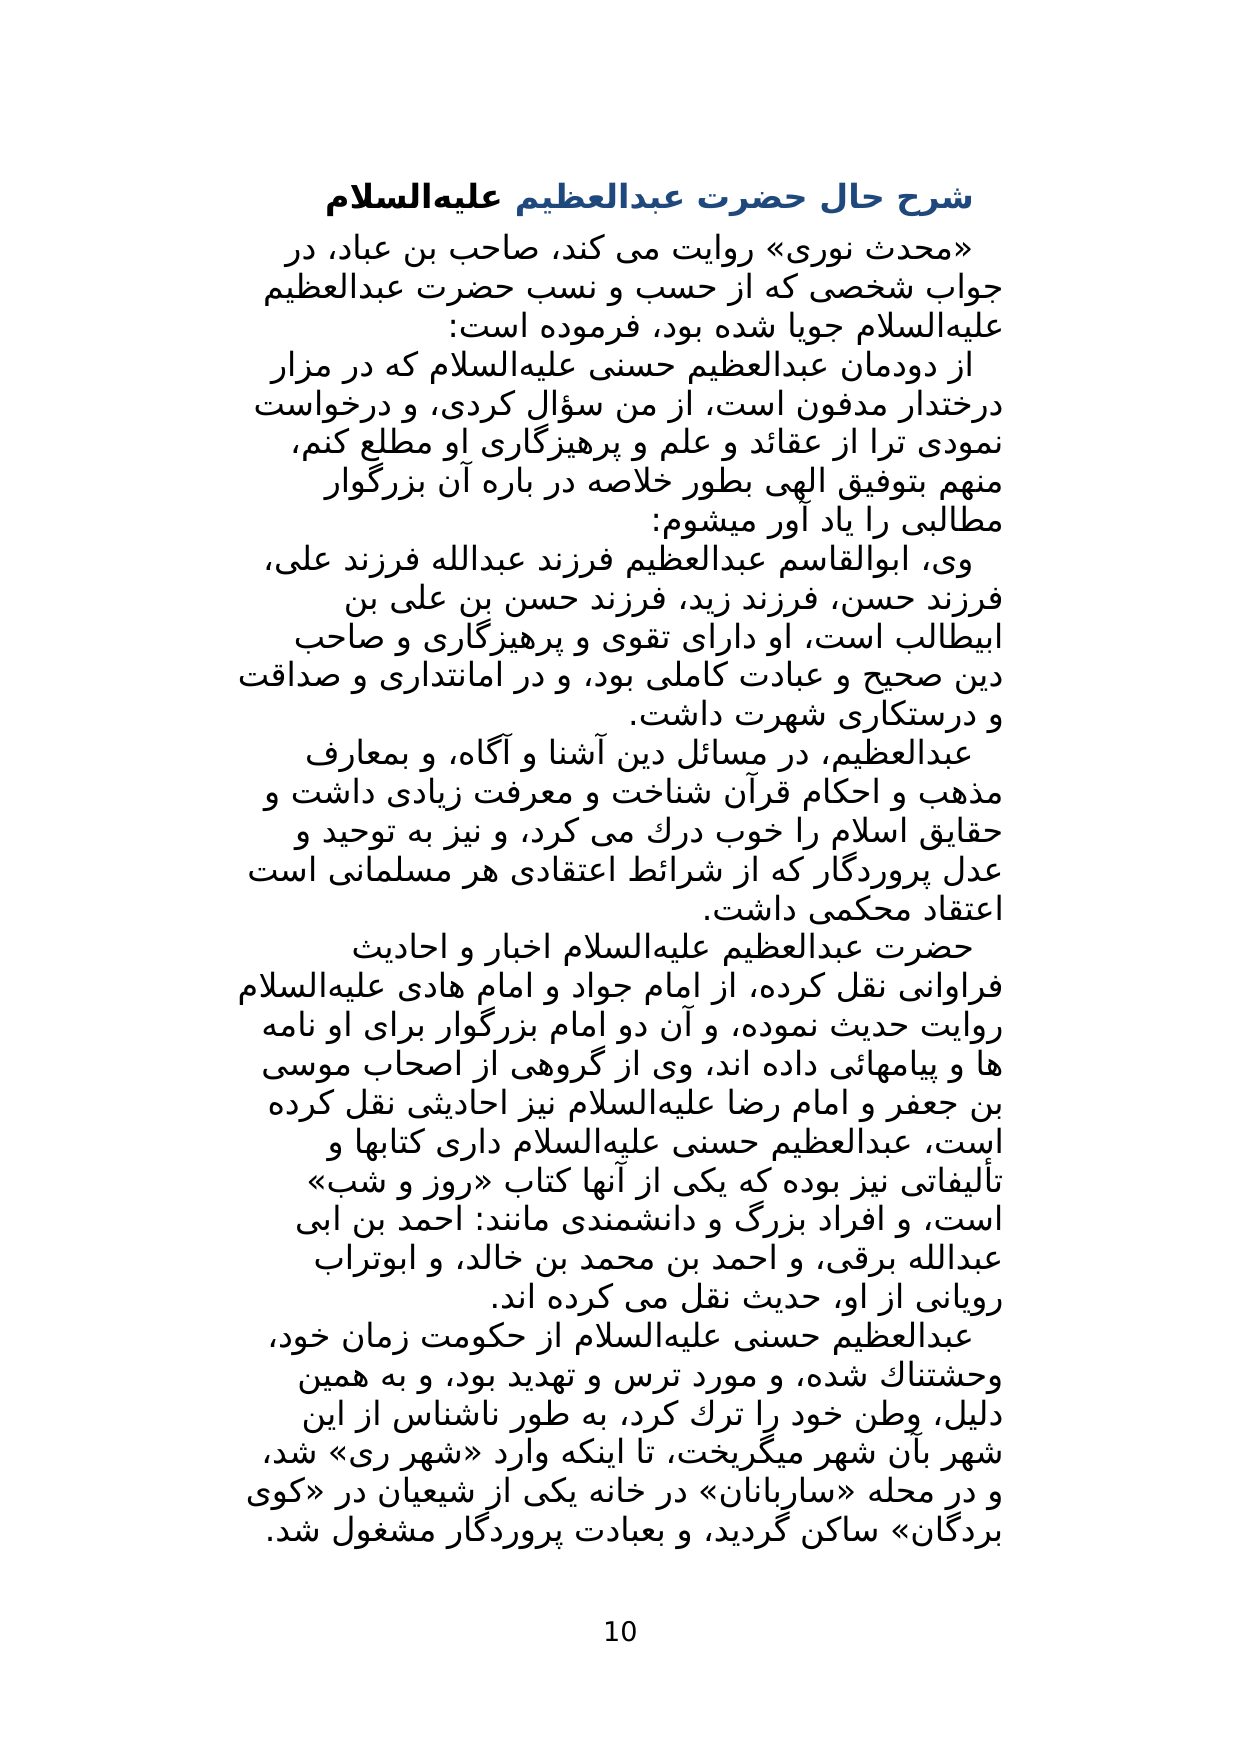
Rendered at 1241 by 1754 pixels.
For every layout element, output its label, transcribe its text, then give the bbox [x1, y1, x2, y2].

text عبدالعظيم، در مسائل دين آشنا و آگاه، و بمعارف مذهب و احكام قرآن شناخت و معرفت زيادى داشت و حقايق اسلام را خوب درك مى كرد، و نيز به توحيد و عدل پروردگار كه از شرائط اعتقادى هر مسلمانى است اعتقاد محكمى داشت. [236, 734, 1004, 928]
text «محدث نورى» روايت مى كند، صاحب بن عباد، در جواب شخصى كه از حسب و نسب حضرت عبدالعظيم عليه‌السلام جويا شده بود، فرموده است: [236, 228, 1004, 345]
text حضرت عبدالعظيم عليه‌السلام اخبار و احاديث فراوانى نقل كرده، از امام جواد و امام هادى عليه‌السلام روايت حديث نموده، و آن دو امام بزرگوار براى او نامه ها و پيامهائى داده اند، وى از گروهى از اصحاب موسى بن جعفر و امام رضا عليه‌السلام نيز احاديثى نقل كرده است، عبدالعظيم حسنى عليه‌السلام دارى كتابها و تأليفاتى نيز بوده كه يكى از آنها كتاب «روز و شب» است، و افراد بزرگ و دانشمندى مانند: احمد بن ابى عبدالله برقى، و احمد بن محمد بن خالد، و ابوتراب رويانى از او، حديث نقل مى كرده اند. [236, 928, 1004, 1316]
text عبدالعظيم حسنى عليه‌السلام از حكومت زمان خود، وحشتناك شده، و مورد ترس و تهديد بود، و به همين دليل، وطن خود را ترك كرد، به طور ناشناس از اين شهر بآن شهر ميگريخت، تا اينكه وارد «شهر رى» شد، و در محله «ساربانان» در خانه يكى از شيعيان در «كوى بردگان» ساكن گرديد، و بعبادت پروردگار مشغول شد. [236, 1316, 1004, 1549]
text وى، ابوالقاسم عبدالعظيم فرزند عبدالله فرزند على، فرزند حسن، فرزند زيد، فرزند حسن بن على بن ابيطالب است، او داراى تقوى و پرهيزگارى و صاحب دين صحيح و عبادت كاملى بود، و در امانتدارى و صداقت و درستكارى شهرت داشت. [236, 539, 1004, 734]
subtitle شرح حال حضرت عبدالعظيم عليه‌السلام [236, 177, 1004, 216]
text از دودمان عبدالعظيم حسنى عليه‌السلام كه در مزار درختدار مدفون است، از من سؤال كردى، و درخواست نمودى ترا از عقائد و علم و پرهيزگارى او مطلع كنم، منهم بتوفيق الهى بطور خلاصه در باره آن بزرگوار مطالبى را ياد آور ميشوم: [236, 345, 1004, 539]
